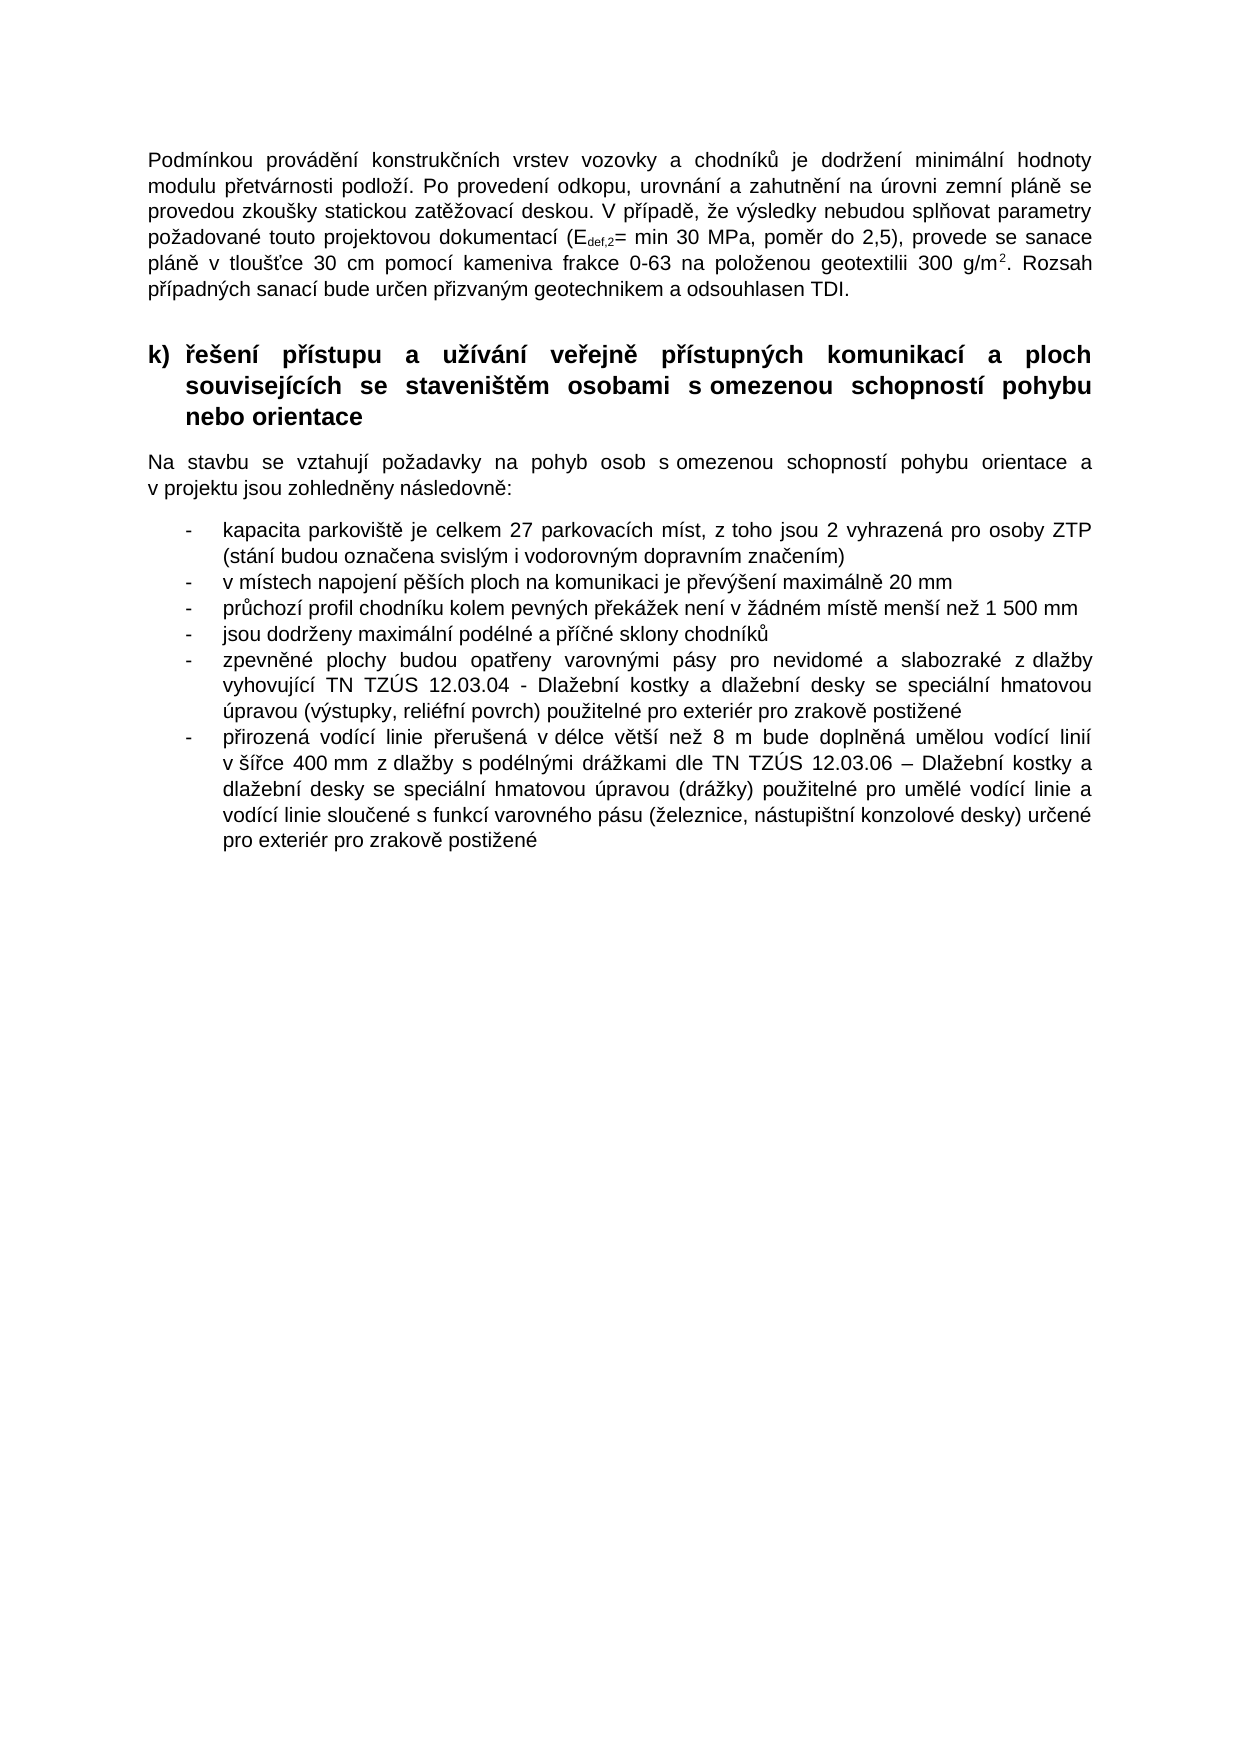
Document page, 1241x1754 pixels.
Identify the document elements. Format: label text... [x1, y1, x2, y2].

list průchozí profil chodníku kolem pevných překážek není v žádném místě menší než 1 500 mm [185, 596, 1093, 620]
list jsou dodrženy maximální podélné a příčné sklony chodníků [185, 622, 1093, 646]
list v místech napojení pěších ploch na komunikaci je převýšení maximálně 20 mm [185, 570, 1093, 594]
list přirozená vodící linie přerušená v délce větší než 8 m bude doplněná umělou vodící linií v šířce 400 mm z dlažby s podélnými drážkami dle TN TZÚS 12.03.06 – Dlažební kostky a dlažební desky se speciální hmatovou úpravou (drážky) použitelné pro umělé vodící linie a vodící linie sloučené s funkcí varovného pásu (železnice, nástupištní konzolové desky) určené pro exteriér pro zrakově postižené [185, 725, 1093, 852]
text Na stavbu se vztahují požadavky na pohyb osob s omezenou schopností pohybu orientace a v projektu jsou zohledněny následovně: [148, 450, 1093, 500]
text Podmínkou provádění konstrukčních vrstev vozovky a chodníků je dodržení minimální hodnoty modulu přetvárnosti podloží. Po provedení odkopu, urovnání a zahutnění na úrovni zemní pláně se provedou zkoušky statickou zatěžovací deskou. V případě, že výsledky nebudou splňovat parametry požadované touto projektovou dokumentací (Edef,2= min 30 MPa, poměr do 2,5), provede se sanace pláně v tloušťce 30 cm pomocí kameniva frakce 0-63 na položenou geotextilii 300 g/m2. Rozsah případných sanací bude určen přizvaným geotechnikem a odsouhlasen TDI. [148, 148, 1093, 199]
list kapacita parkoviště je celkem 27 parkovacích míst, z toho jsou 2 vyhrazená pro osoby ZTP (stání budou označena svislým i vodorovným dopravním značením) [185, 518, 1093, 568]
list zpevněné plochy budou opatřeny varovnými pásy pro nevidomé a slabozraké z dlažby vyhovující TN TZÚS 12.03.04 - Dlažební kostky a dlažební desky se speciální hmatovou úpravou (výstupky, reliéfní povrch) použitelné pro exteriér pro zrakově postižené [185, 647, 1093, 723]
subtitle řešení přístupu a užívání veřejně přístupných komunikací a ploch souvisejících se staveništěm osobami s omezenou schopností pohybu nebo orientace [148, 340, 1093, 431]
